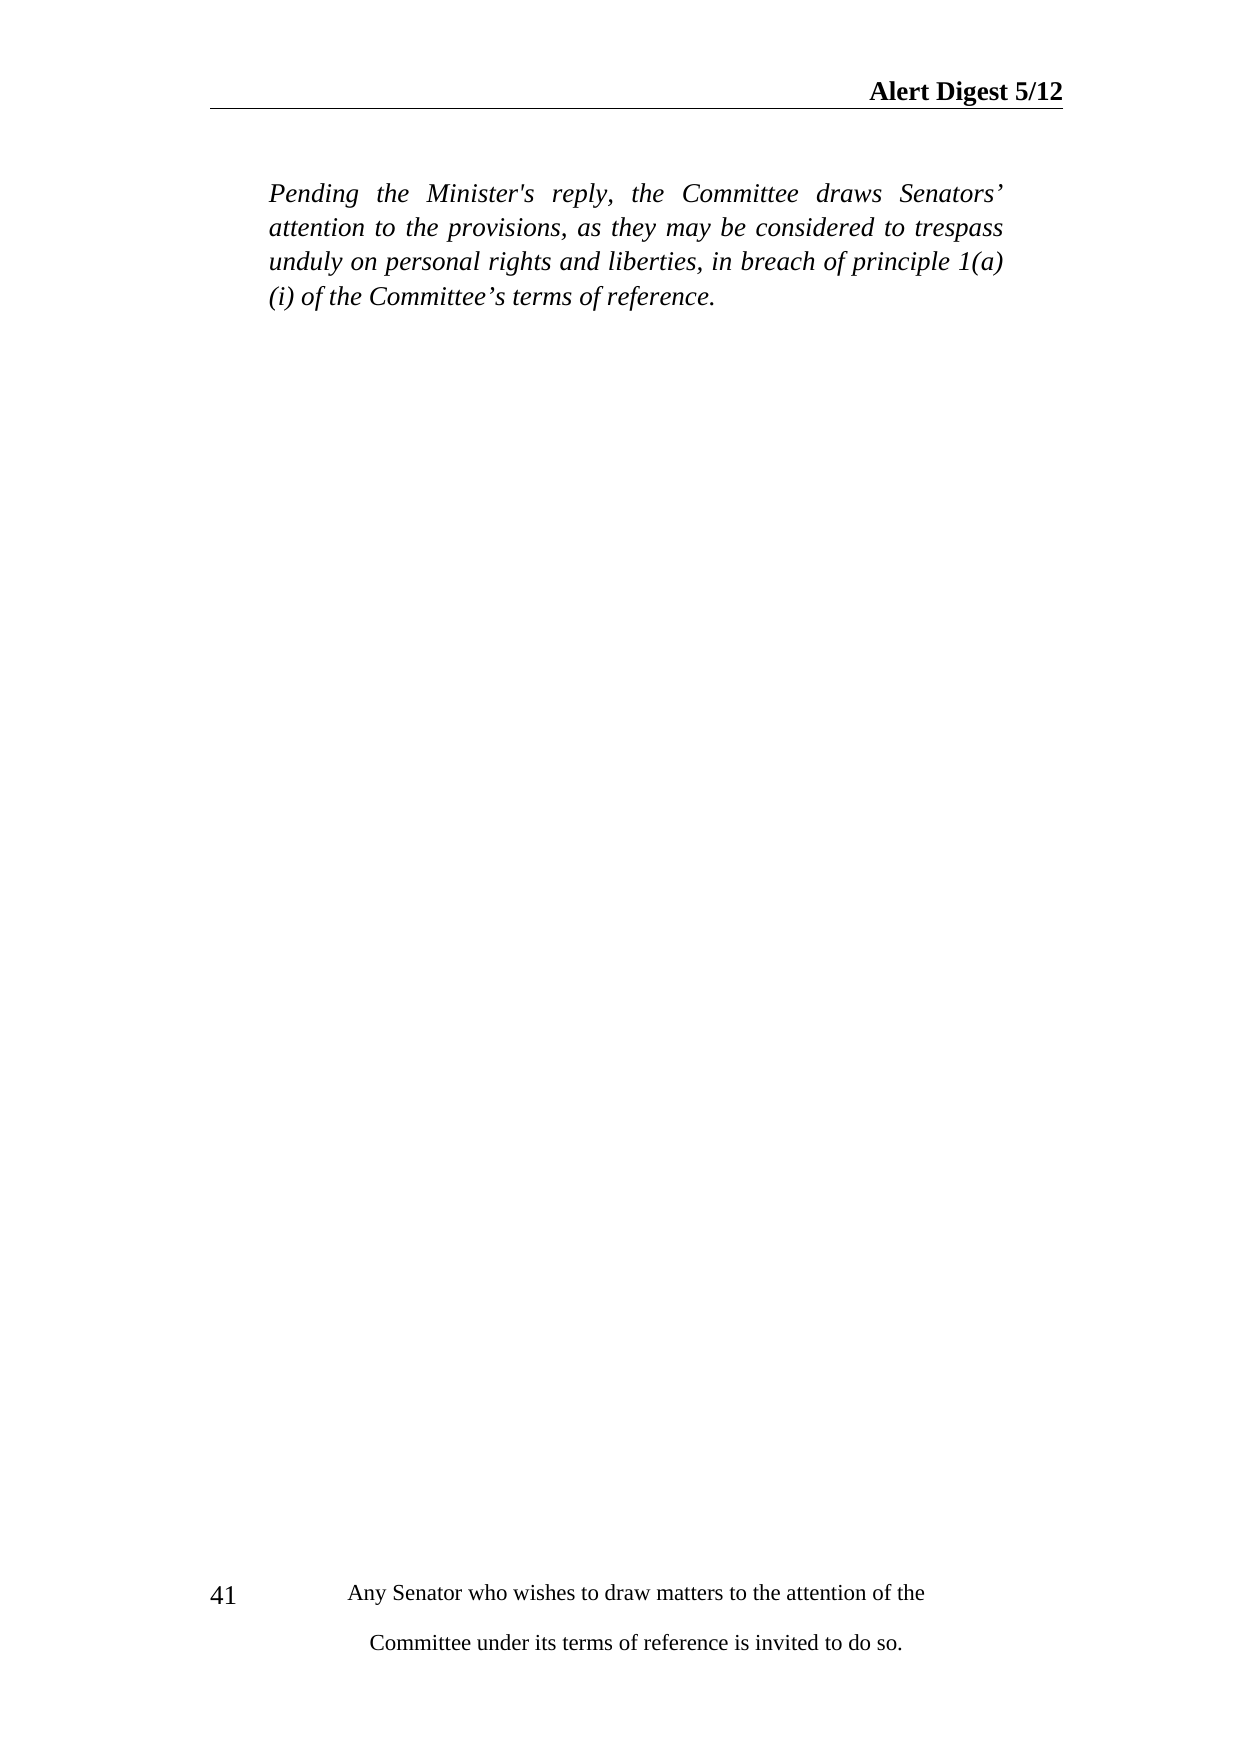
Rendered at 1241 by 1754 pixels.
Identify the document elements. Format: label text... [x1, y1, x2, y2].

text Pending the Minister's reply, the Committee draws Senators’ attention to the provisions, as they may be considered to trespass unduly on personal rights and liberties, in breach of principle 1(a)(i) of the Committee’s terms of reference. [269, 177, 1004, 311]
